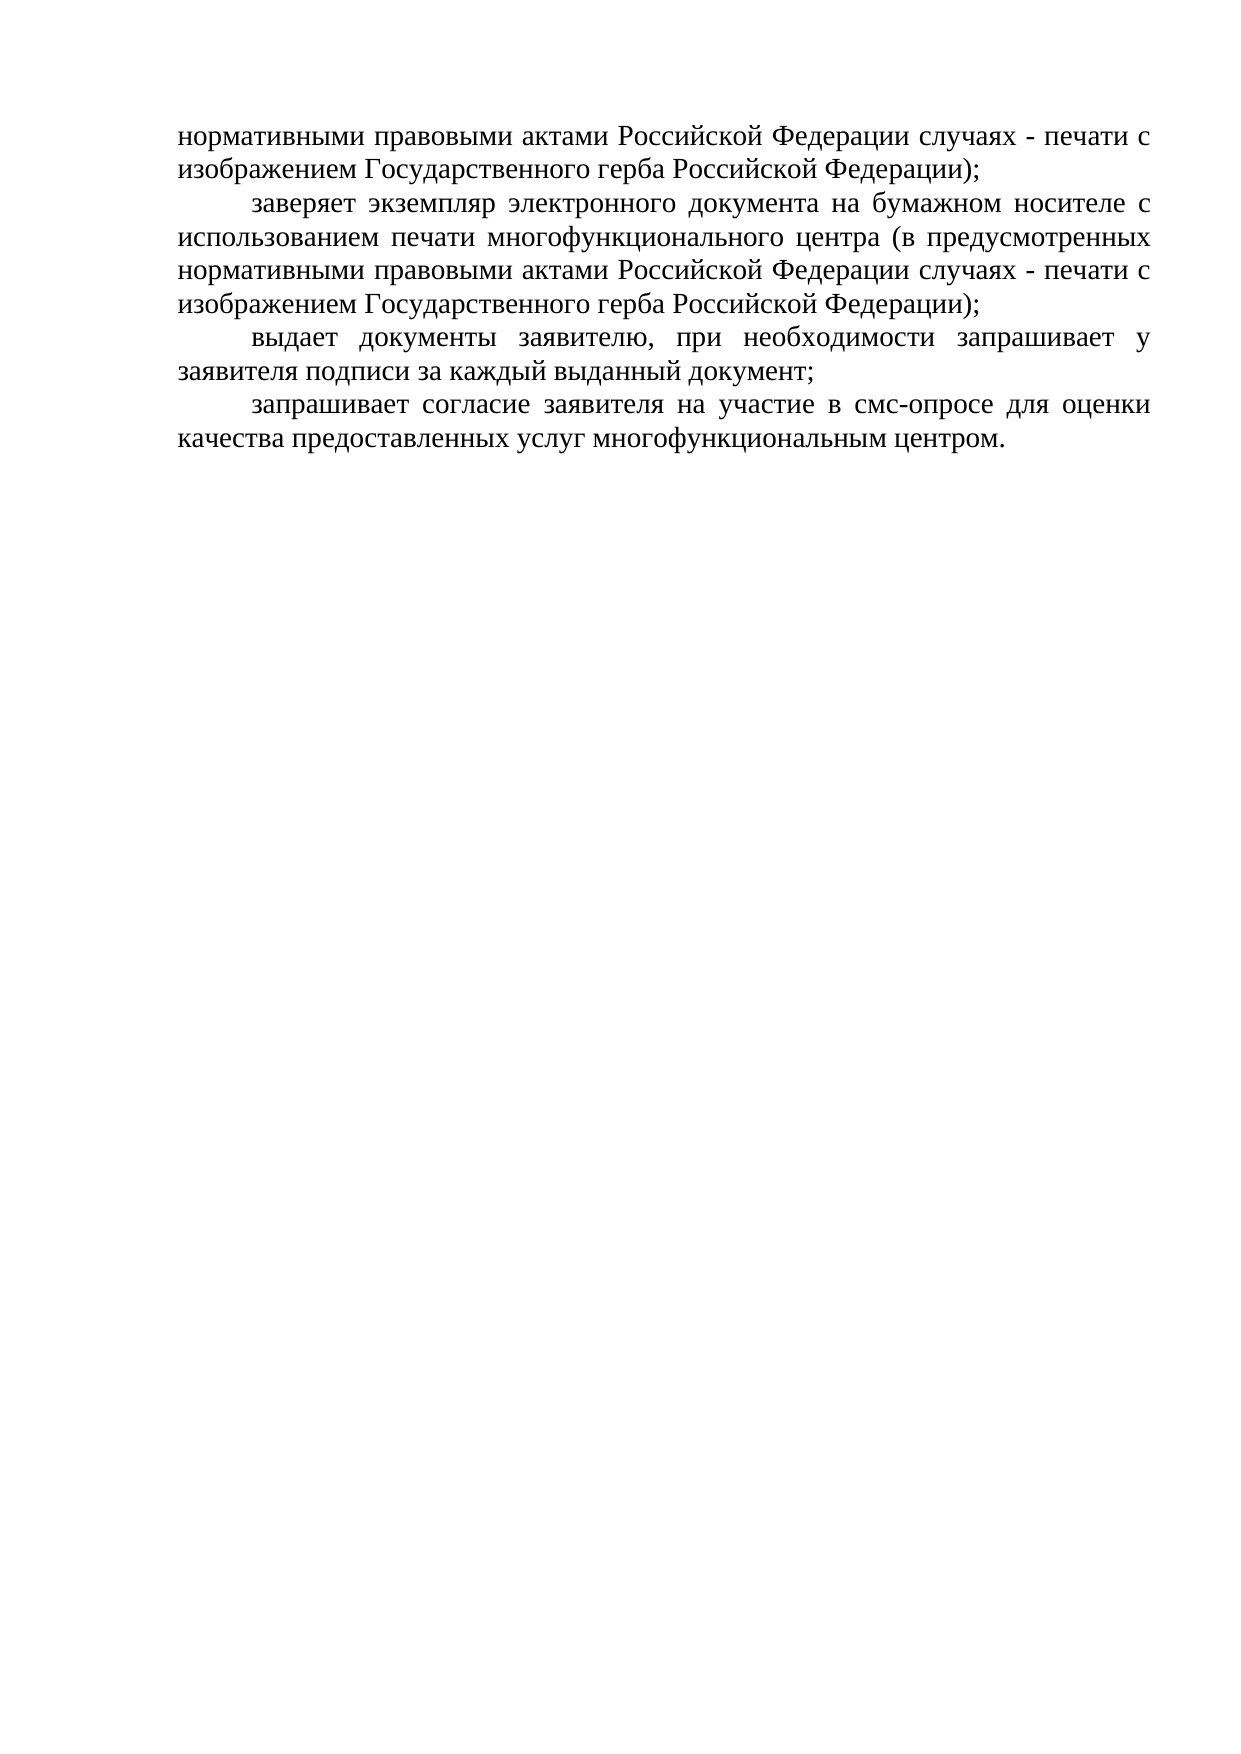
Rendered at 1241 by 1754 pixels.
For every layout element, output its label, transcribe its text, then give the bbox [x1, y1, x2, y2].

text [177, 118, 1152, 185]
text запрашивает согласие заявителя на участие в смс-опросе для оценки качества предоставленных услуг многофункциональным центром. [177, 386, 1152, 453]
text выдает документы заявителю, при необходимости запрашивает у заявителя подписи за каждый выданный документ; [177, 319, 1152, 386]
text заверяет экземпляр электронного документа на бумажном носителе с использованием печати многофункционального центра (в предусмотренных нормативными правовыми актами Российской Федерации случаях - печати с изображением Государственного герба Российской Федерации); [177, 185, 1152, 319]
